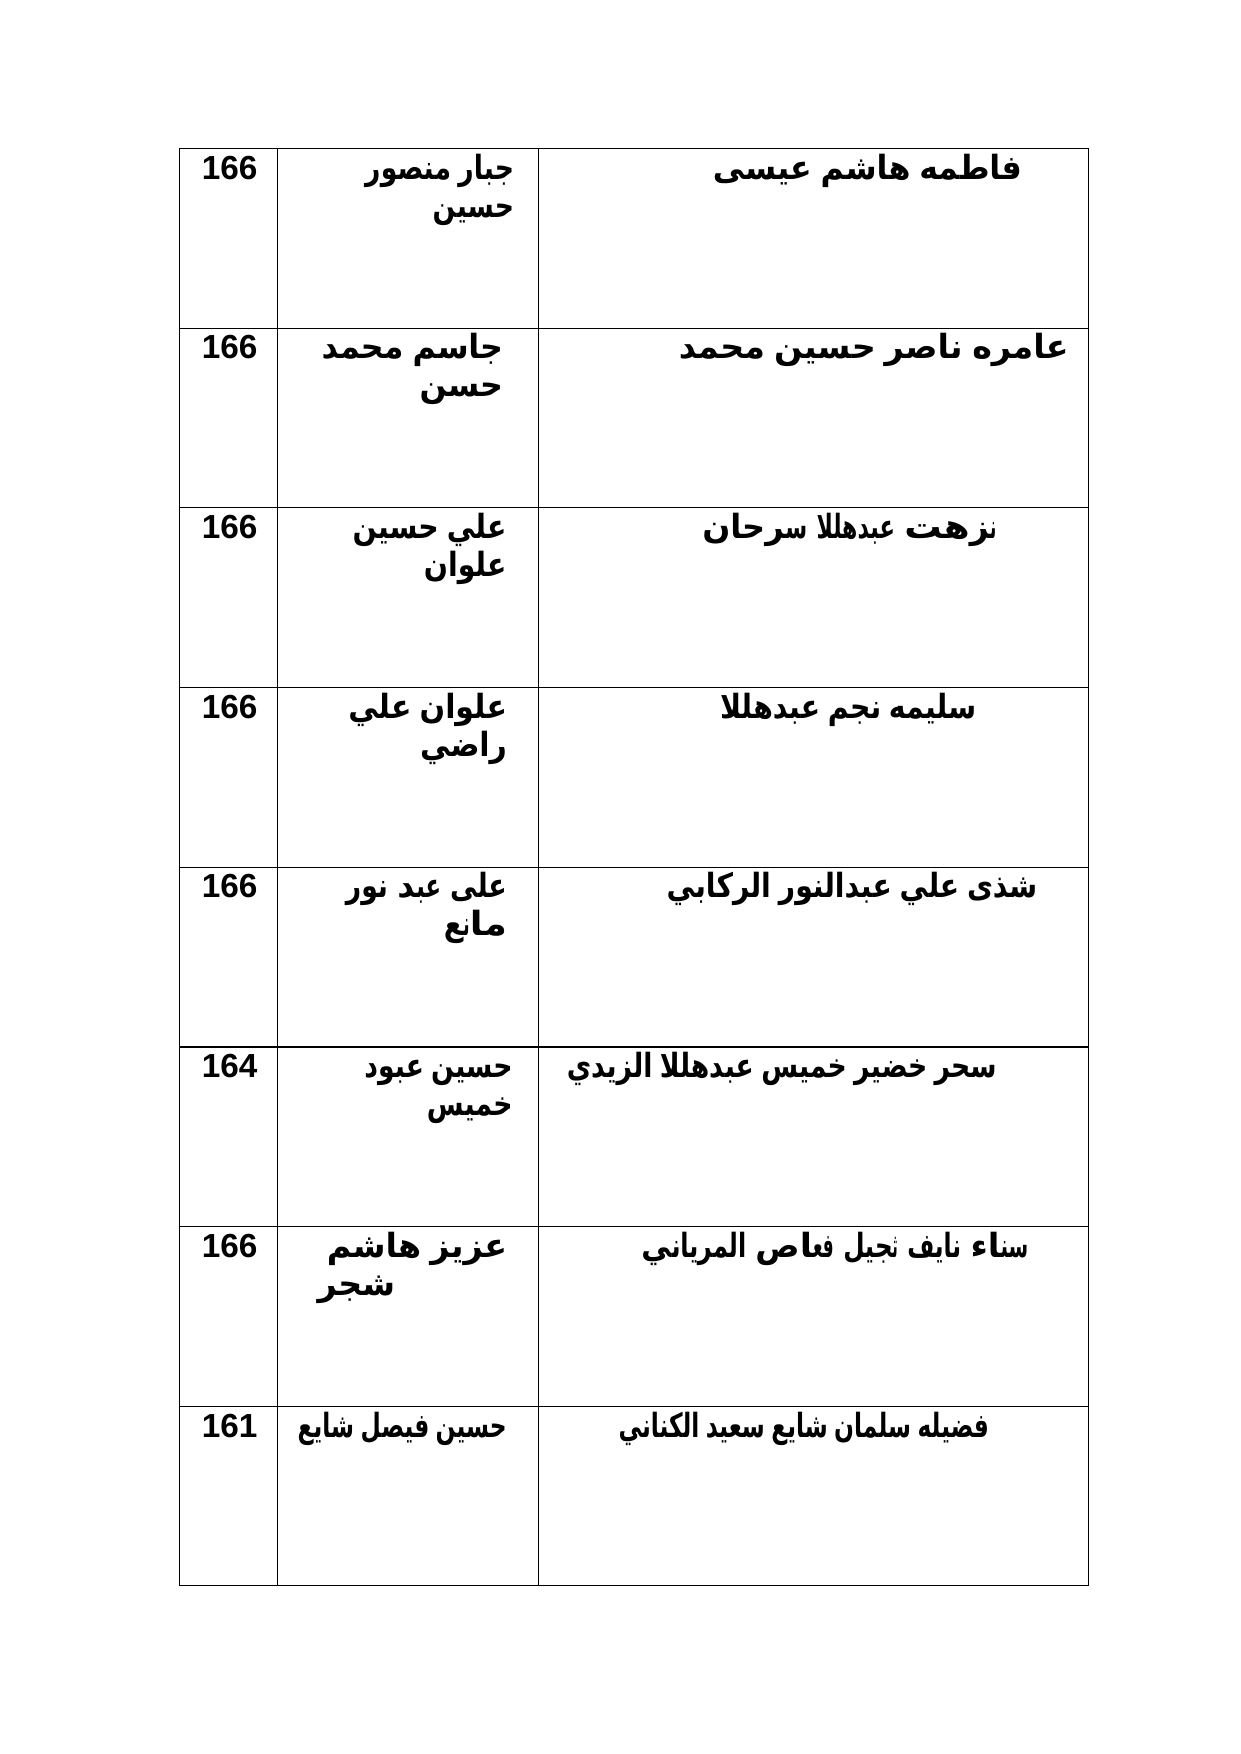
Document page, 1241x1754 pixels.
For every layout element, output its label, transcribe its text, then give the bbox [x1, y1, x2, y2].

table_cell على عبد نور مانع [278, 868, 538, 1046]
table_cell علي حسين علوان [278, 508, 538, 687]
table_cell شذى علي عبدالنور الركابي [539, 868, 1088, 1046]
table_cell فضيله سلمان شايع سعيد الكناني [539, 1407, 1088, 1585]
table_cell 166 [180, 329, 277, 507]
table_cell 164 [180, 1048, 277, 1226]
table_cell جاسم محمد حسن [278, 329, 538, 507]
table_cell عامره ناصر حسين محمد [539, 329, 1088, 507]
table_header جبار منصور حسين [278, 149, 538, 328]
table_cell سناء نايف ثجيل فعاص المرياني [539, 1227, 1088, 1406]
table_header 166 [180, 149, 277, 328]
table_cell سليمه نجم عبدهللا [539, 688, 1088, 867]
table_cell 161 [180, 1407, 277, 1585]
table_cell 166 [180, 868, 277, 1046]
table_cell حسين فيصل شايع [278, 1407, 538, 1585]
table_cell عزيز هاشم شجر [278, 1227, 538, 1406]
table_header فاطمه هاشم عيسى [539, 149, 1088, 328]
table_cell نزهت عبدهللا سرحان [539, 508, 1088, 687]
table_cell 166 [180, 508, 277, 687]
table_cell سحر خضير خميس عبدهللا الزيدي [539, 1048, 1088, 1226]
table_cell 166 [180, 1227, 277, 1406]
table_cell 166 [180, 688, 277, 867]
table_cell حسين عبود خميس [278, 1048, 538, 1226]
table_cell علوان علي راضي [278, 688, 538, 867]
